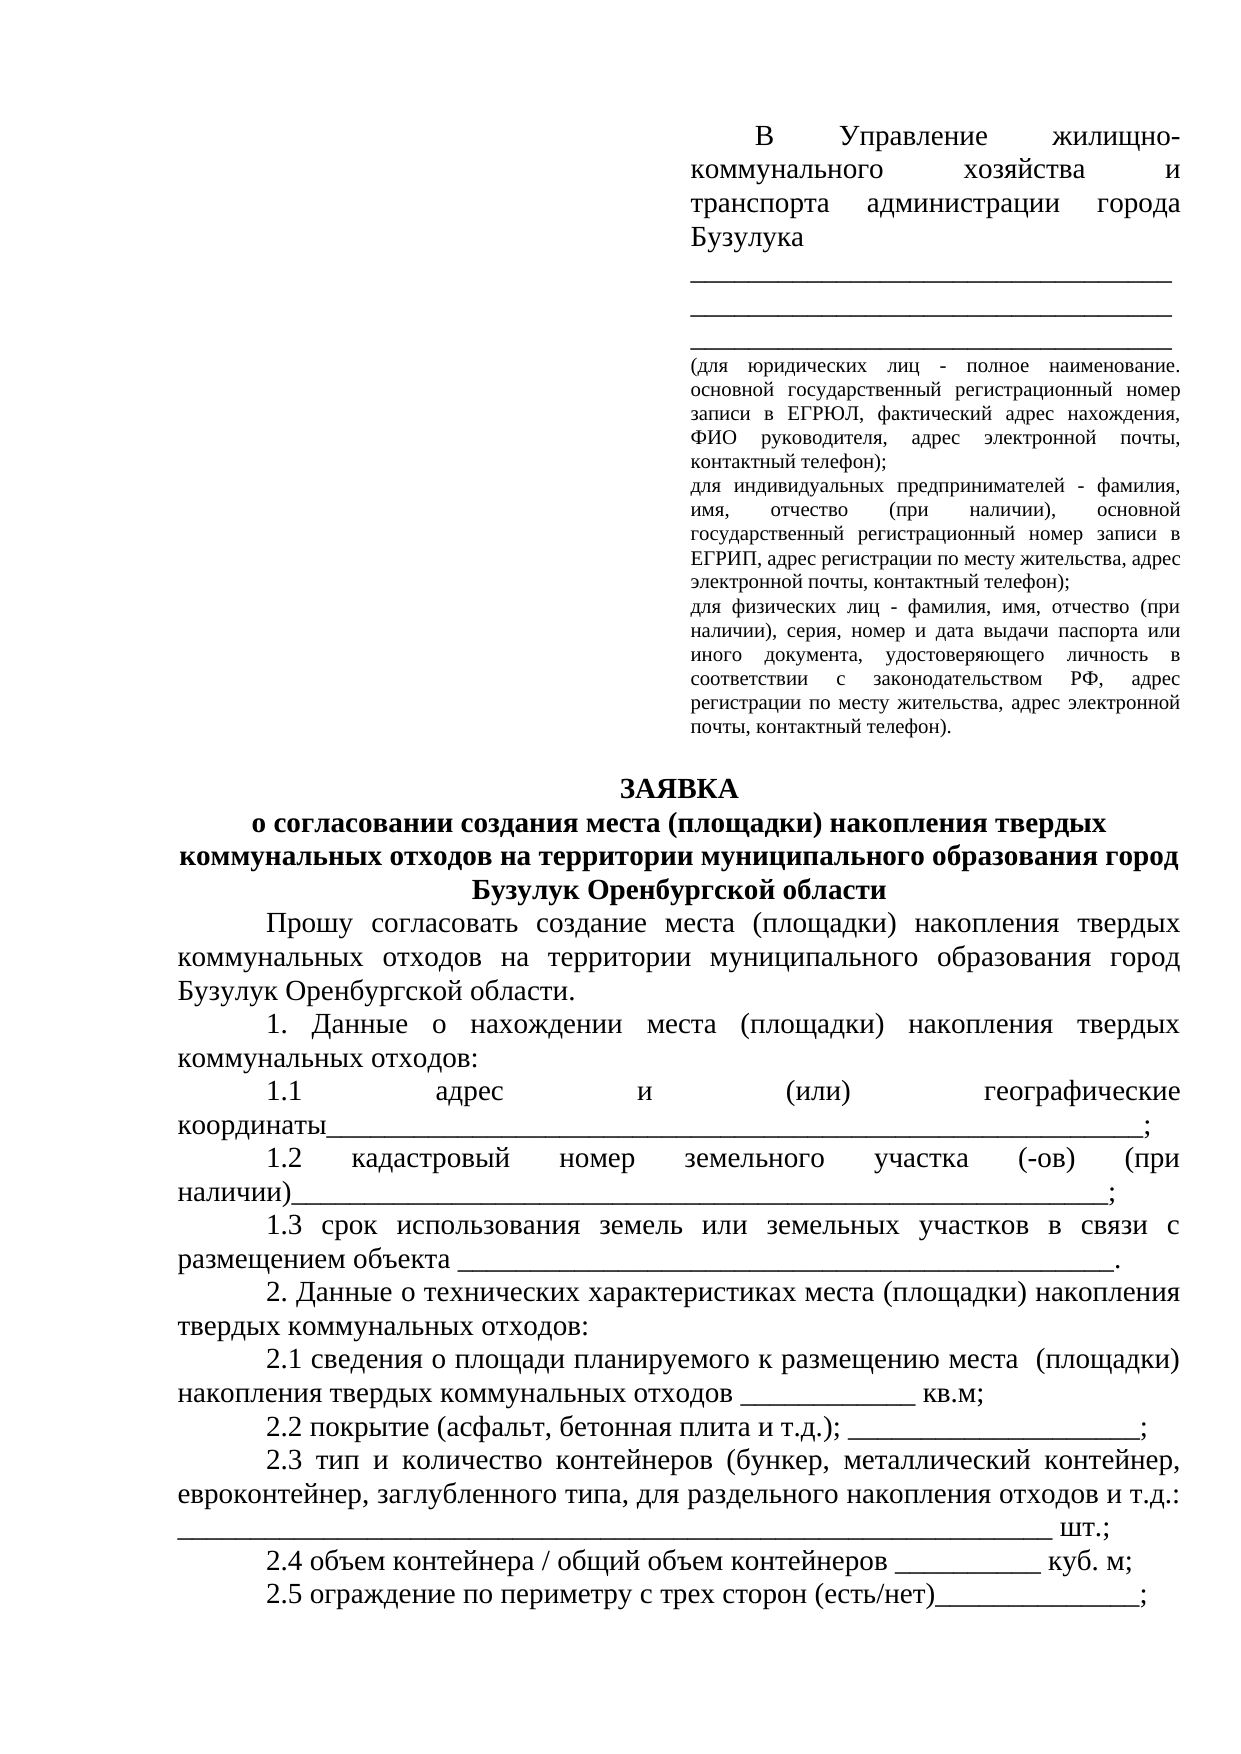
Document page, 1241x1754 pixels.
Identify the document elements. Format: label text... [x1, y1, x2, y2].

text 1.1 адрес и (или) географические координаты________________________________________________________; [177, 1073, 1181, 1140]
text 1. Данные о нахождении места (площадки) накопления твердых коммунальных отходов: [177, 1006, 1181, 1073]
table_header В Управление жилищно-коммунального хозяйства и транспорта администрации города Бузулука __________________________________________________________________ _________________________________ (для юридических лиц - полное наименование. основной государственный регистрационный номер записи в ЕГРЮЛ, фактический адрес нахождения, ФИО руководителя, адрес электронной почты, контактный телефон); для индивидуальных предпринимателей - фамилия, имя, отчество (при наличии), основной государственный регистрационный номер записи в ЕГРИП, адрес регистрации по месту жительства, адрес электронной почты, контактный телефон); для физических лиц - фамилия, имя, отчество (при наличии), серия, номер и дата выдачи паспорта или иного документа, удостоверяющего личность в соответствии с законодательством РФ, адрес регистрации по месту жительства, адрес электронной почты, контактный телефон). [679, 118, 1192, 738]
text 2.3 тип и количество контейнеров (бункер, металлический контейнер, евроконтейнер, заглубленного типа, для раздельного накопления отходов и т.д.: ____________________________________________________________ шт.; [177, 1442, 1181, 1543]
text 2.2 покрытие (асфальт, бетонная плита и т.д.); ____________________; [177, 1409, 1181, 1442]
text 1.3 срок использования земель или земельных участков в связи с размещением объекта _____________________________________________. [177, 1207, 1181, 1274]
text 2.1 сведения о площади планируемого к размещению места (площадки) накопления твердых коммунальных отходов ____________ кв.м; [177, 1342, 1181, 1409]
text 2.5 ограждение по периметру с трех сторон (есть/нет)______________; [177, 1576, 1181, 1610]
list ЗАЯВКА [177, 771, 1181, 805]
text 2. Данные о технических характеристиках места (площадки) накопления твердых коммунальных отходов: [177, 1274, 1181, 1342]
text 1.2 кадастровый номер земельного участка (-ов) (при наличии)________________________________________________________; [177, 1140, 1181, 1207]
text Прошу согласовать создание места (площадки) накопления твердых коммунальных отходов на территории муниципального образования город Бузулук Оренбургской области. [177, 906, 1181, 1006]
list о согласовании создания места (площадки) накопления твердых [177, 805, 1181, 838]
list коммунальных отходов на территории муниципального образования город Бузулук Оренбургской области [177, 838, 1181, 906]
text 2.4 объем контейнера / общий объем контейнеров __________ куб. м; [177, 1543, 1181, 1576]
